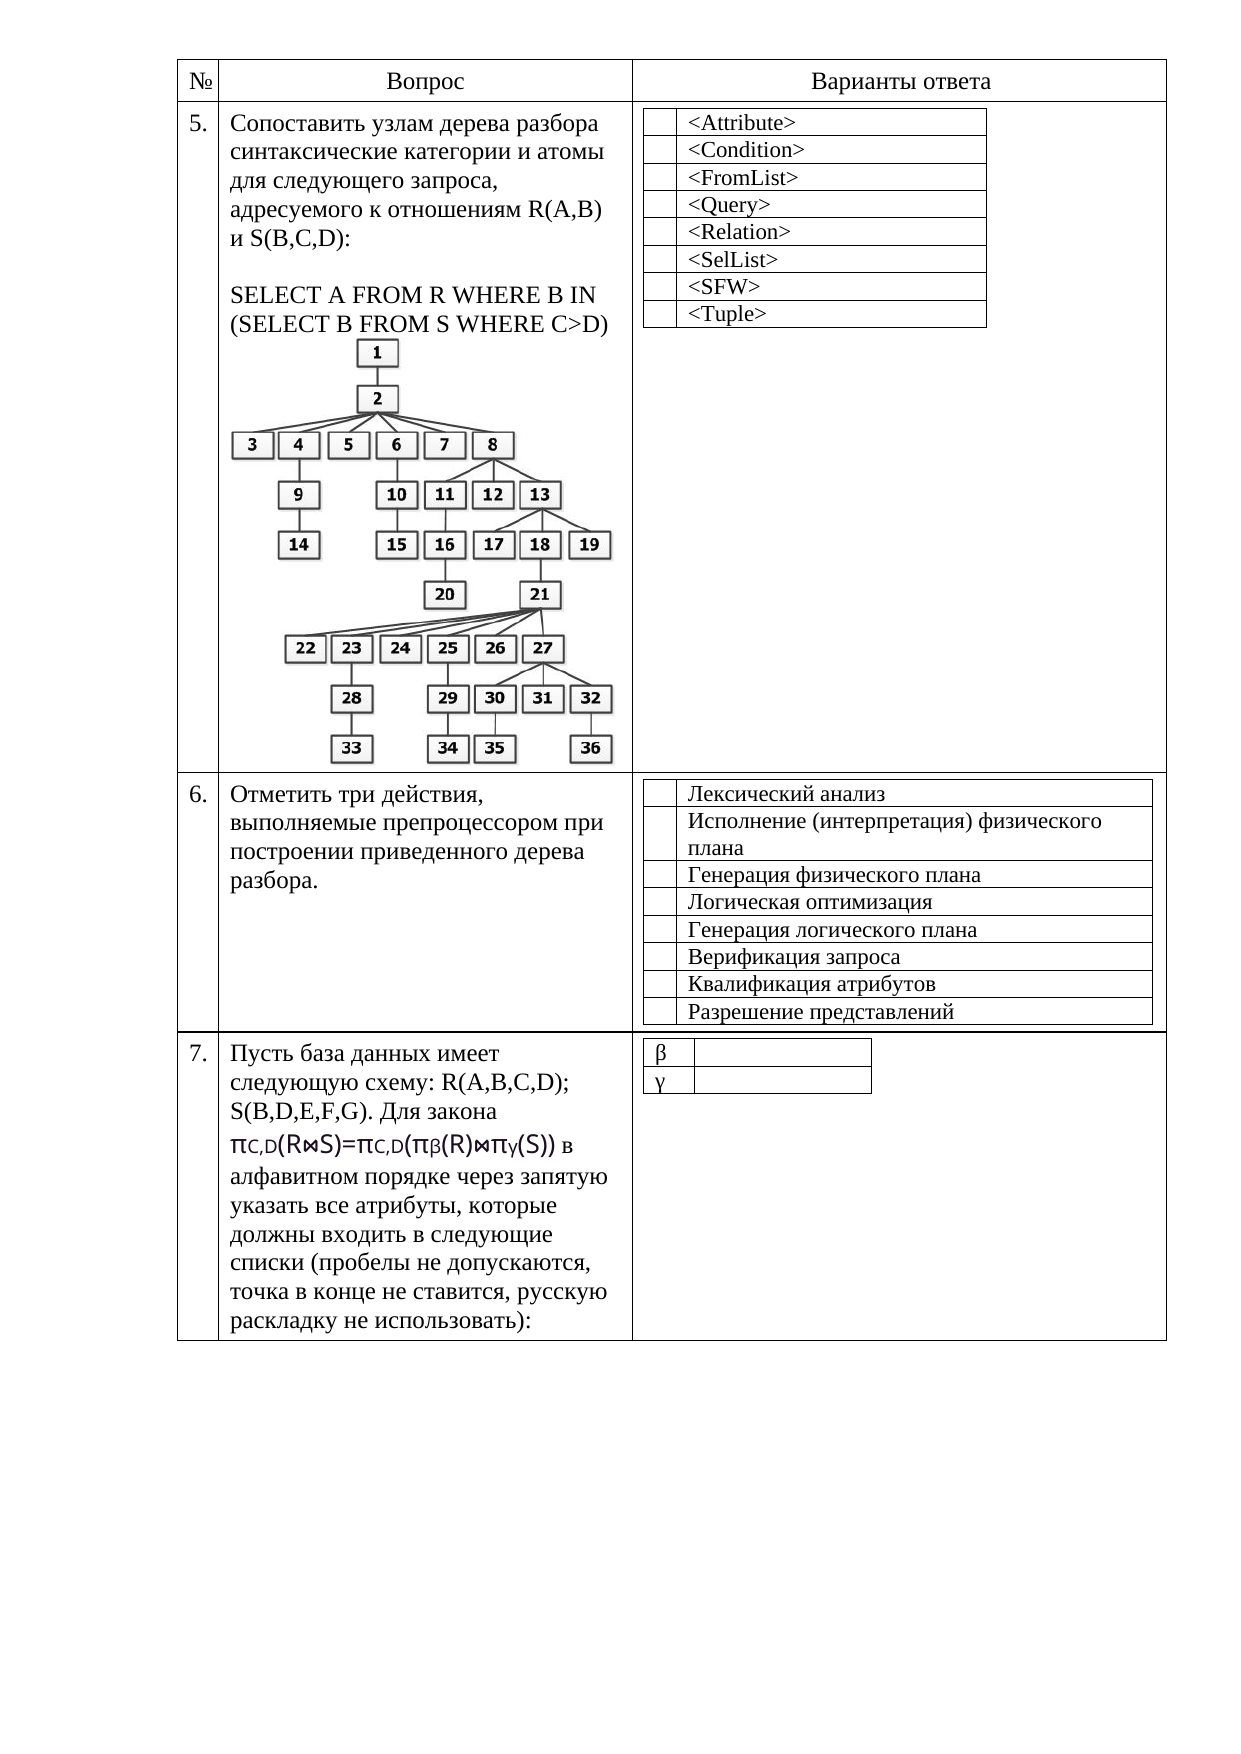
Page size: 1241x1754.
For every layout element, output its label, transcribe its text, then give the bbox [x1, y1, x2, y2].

table_cell Сопоставить узлам дерева разбора синтаксические категории и атомы для следующего запроса, адресуемого к отношениям R(A,B) и S(B,C,D): SELECT A FROM R WHERE B IN (SELECT B FROM S WHERE C>D) [219, 102, 632, 772]
table_cell [633, 1033, 1166, 1339]
table_header Варианты ответа [633, 60, 1166, 101]
table_cell [178, 102, 218, 772]
table_cell Отметить три действия, выполняемые препроцессором при построении приведенного дерева разбора. [219, 773, 632, 1031]
picture [229, 337, 616, 766]
table_cell Пусть база данных имеет следующую схему: R(A,B,C,D); S(B,D,E,F,G). Для закона πC,D(R⋈S)=πC,D(πβ(R)⋈πγ(S)) в алфавитном порядке через запятую указать все атрибуты, которые должны входить в следующие списки (пробелы не допускаются, точка в конце не ставится, русскую раскладку не использовать): [219, 1033, 632, 1339]
table_cell [633, 773, 1166, 1031]
table_cell [633, 102, 1166, 772]
table_cell [178, 1033, 218, 1339]
table_header Вопрос [219, 60, 632, 101]
table_header № [178, 60, 218, 101]
table_cell [178, 773, 218, 1031]
